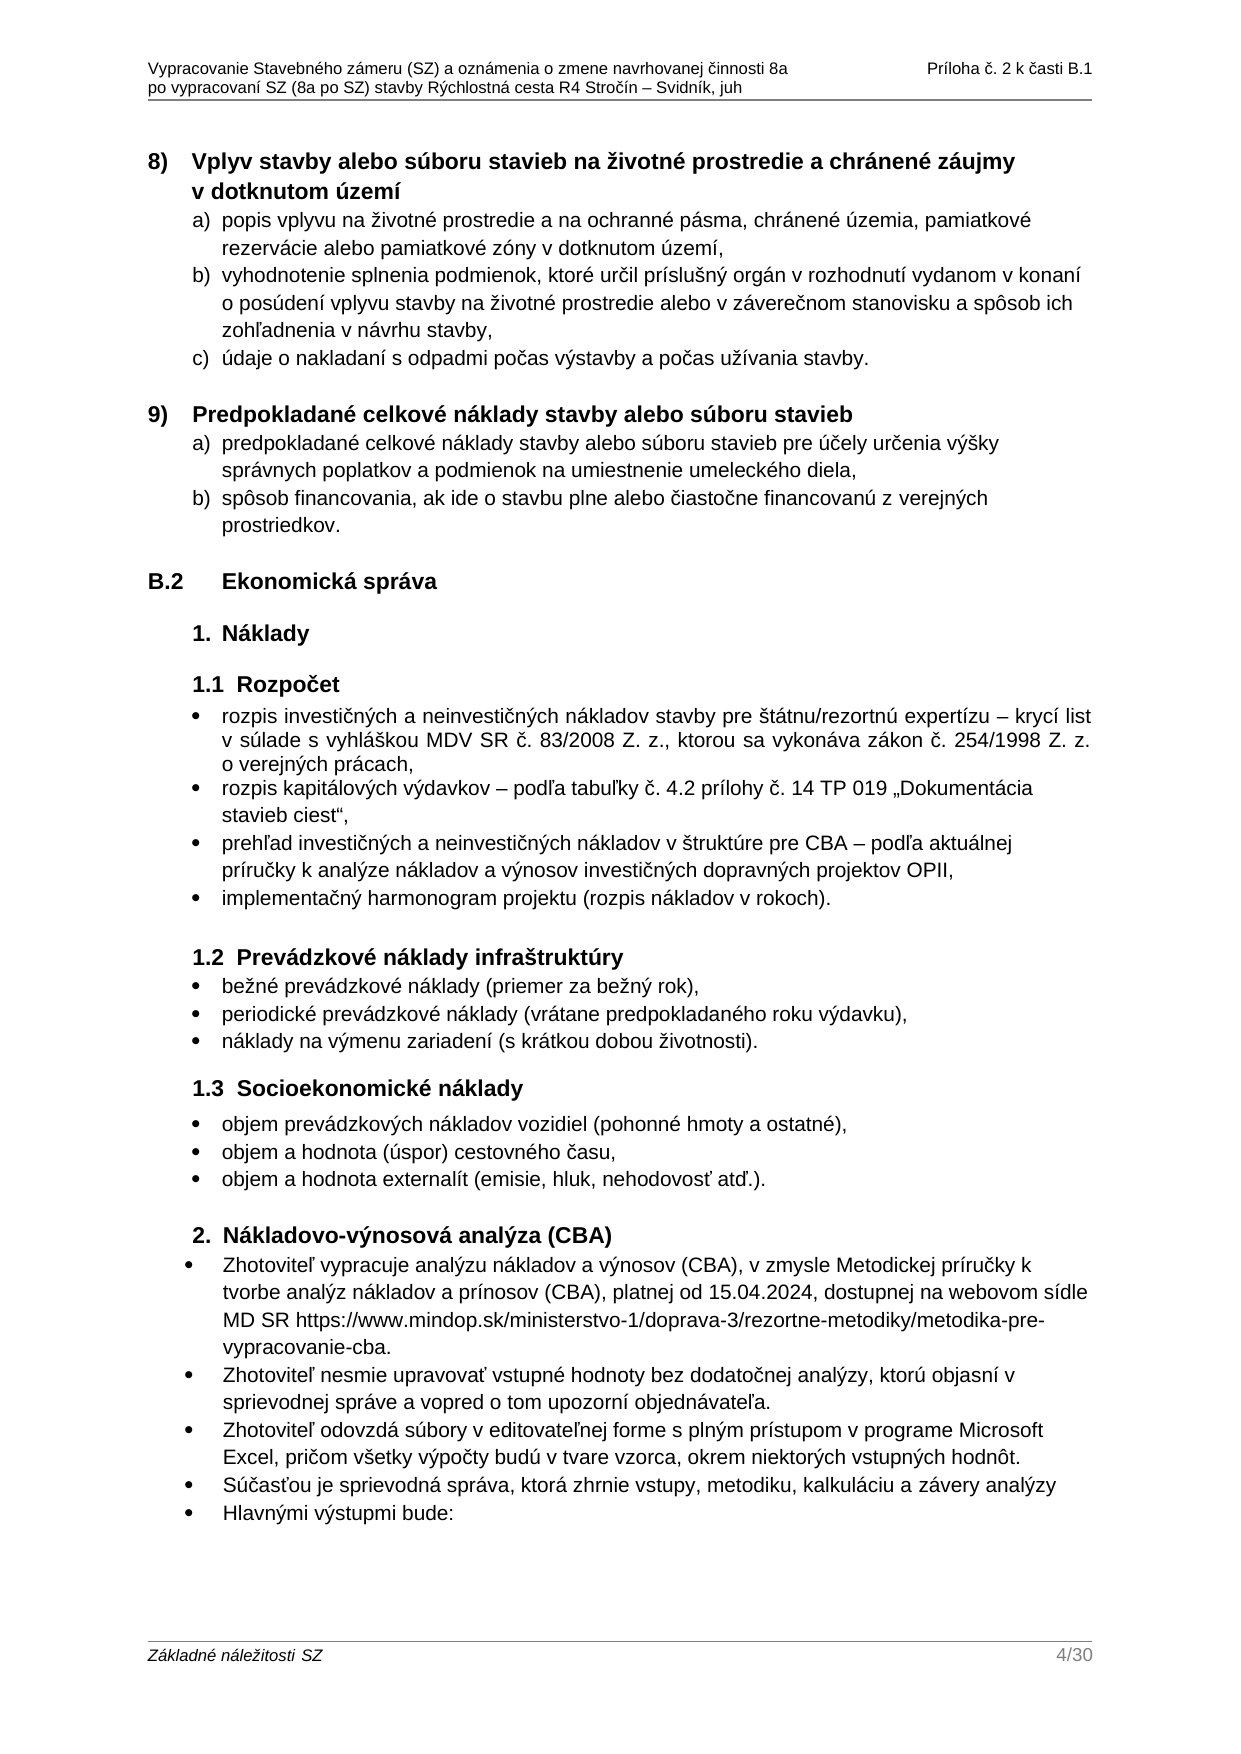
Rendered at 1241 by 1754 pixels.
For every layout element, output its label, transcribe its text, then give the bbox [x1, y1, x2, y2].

list Súčasťou je sprievodná správa, ktorá zhrnie vstupy, metodiku, kalkuláciu a závery analýzy [185, 1473, 1092, 1497]
text a) predpokladané celkové náklady stavby alebo súboru stavieb pre účely určenia výšky správnych poplatkov a podmienok na umiestnenie umeleckého diela, [192, 431, 1092, 482]
text 1.2 Prevádzkové náklady infraštruktúry [192, 944, 1092, 970]
list objem prevádzkových nákladov vozidiel (pohonné hmoty a ostatné), [192, 1112, 1092, 1136]
text 1. Náklady [148, 620, 1092, 646]
list periodické prevádzkové náklady (vrátane predpokladaného roku výdavku), [192, 1001, 1092, 1026]
subtitle 1.3 Socioekonomické náklady [185, 1075, 1092, 1102]
text a) popis vplyvu na životné prostredie a na ochranné pásma, chránené územia, pamiatkové rezervácie alebo pamiatkové zóny v dotknutom území, [192, 208, 1092, 259]
list Nákladovo-výnosová analýza (CBA) [192, 1222, 1092, 1248]
text 9) Predpokladané celkové náklady stavby alebo súboru stavieb [148, 401, 1092, 427]
list rozpis investičných a neinvestičných nákladov stavby pre štátnu/rezortnú expertízu – krycí list v súlade s vyhláškou MDV SR č. 83/2008 Z. z., ktorou sa vykonáva zákon č. 254/1998 Z. z. o verejných prácach, [192, 704, 1092, 776]
subtitle Rozpočet [192, 671, 1092, 697]
list objem a hodnota (úspor) cestovného času, [192, 1139, 1092, 1163]
text b) spôsob financovania, ak ide o stavbu plne alebo čiastočne financovanú z verejných prostriedkov. [192, 486, 1092, 537]
text c) údaje o nakladaní s odpadmi počas výstavby a počas užívania stavby. [192, 346, 1092, 369]
text b) vyhodnotenie splnenia podmienok, ktoré určil príslušný orgán v rozhodnutí vydanom v konaní o posúdení vplyvu stavby na životné prostredie alebo v záverečnom stanovisku a spôsob ich zohľadnenia v návrhu stavby, [192, 263, 1092, 342]
text 8) Vplyv stavby alebo súboru stavieb na životné prostredie a chránené záujmy v dotknutom území [148, 148, 1092, 204]
list bežné prevádzkové náklady (priemer za bežný rok), [192, 974, 1092, 998]
list Zhotoviteľ nesmie upravovať vstupné hodnoty bez dodatočnej analýzy, ktorú objasní v sprievodnej správe a vopred o tom upozorní objednávateľa. [185, 1362, 1092, 1414]
list rozpis kapitálových výdavkov – podľa tabuľky č. 4.2 prílohy č. 14 TP 019 „Dokumentácia stavieb ciest“, [192, 776, 1092, 827]
list Hlavnými výstupmi bude: [185, 1500, 1092, 1524]
list prehľad investičných a neinvestičných nákladov v štruktúre pre CBA – podľa aktuálnej príručky k analýze nákladov a výnosov investičných dopravných projektov OPII, [192, 831, 1092, 882]
list náklady na výmenu zariadení (s krátkou dobou životnosti). [192, 1029, 1092, 1053]
list implementačný harmonogram projektu (rozpis nákladov v rokoch). [192, 886, 1092, 910]
list Zhotoviteľ vypracuje analýzu nákladov a výnosov (CBA), v zmysle Metodickej príručky k tvorbe analýz nákladov a prínosov (CBA), platnej od 15.04.2024, dostupnej na webovom sídle MD SR https://www.mindop.sk/ministerstvo-1/doprava-3/rezortne-metodiky/metodika-pre-vypracovanie-cba. [185, 1252, 1092, 1359]
text B.2 Ekonomická správa [148, 568, 1092, 595]
list objem a hodnota externalít (emisie, hluk, nehodovosť atď.). [192, 1167, 1092, 1191]
list Zhotoviteľ odovzdá súbory v editovateľnej forme s plným prístupom v programe Microsoft Excel, pričom všetky výpočty budú v tvare vzorca, okrem niektorých vstupných hodnôt. [185, 1418, 1092, 1469]
